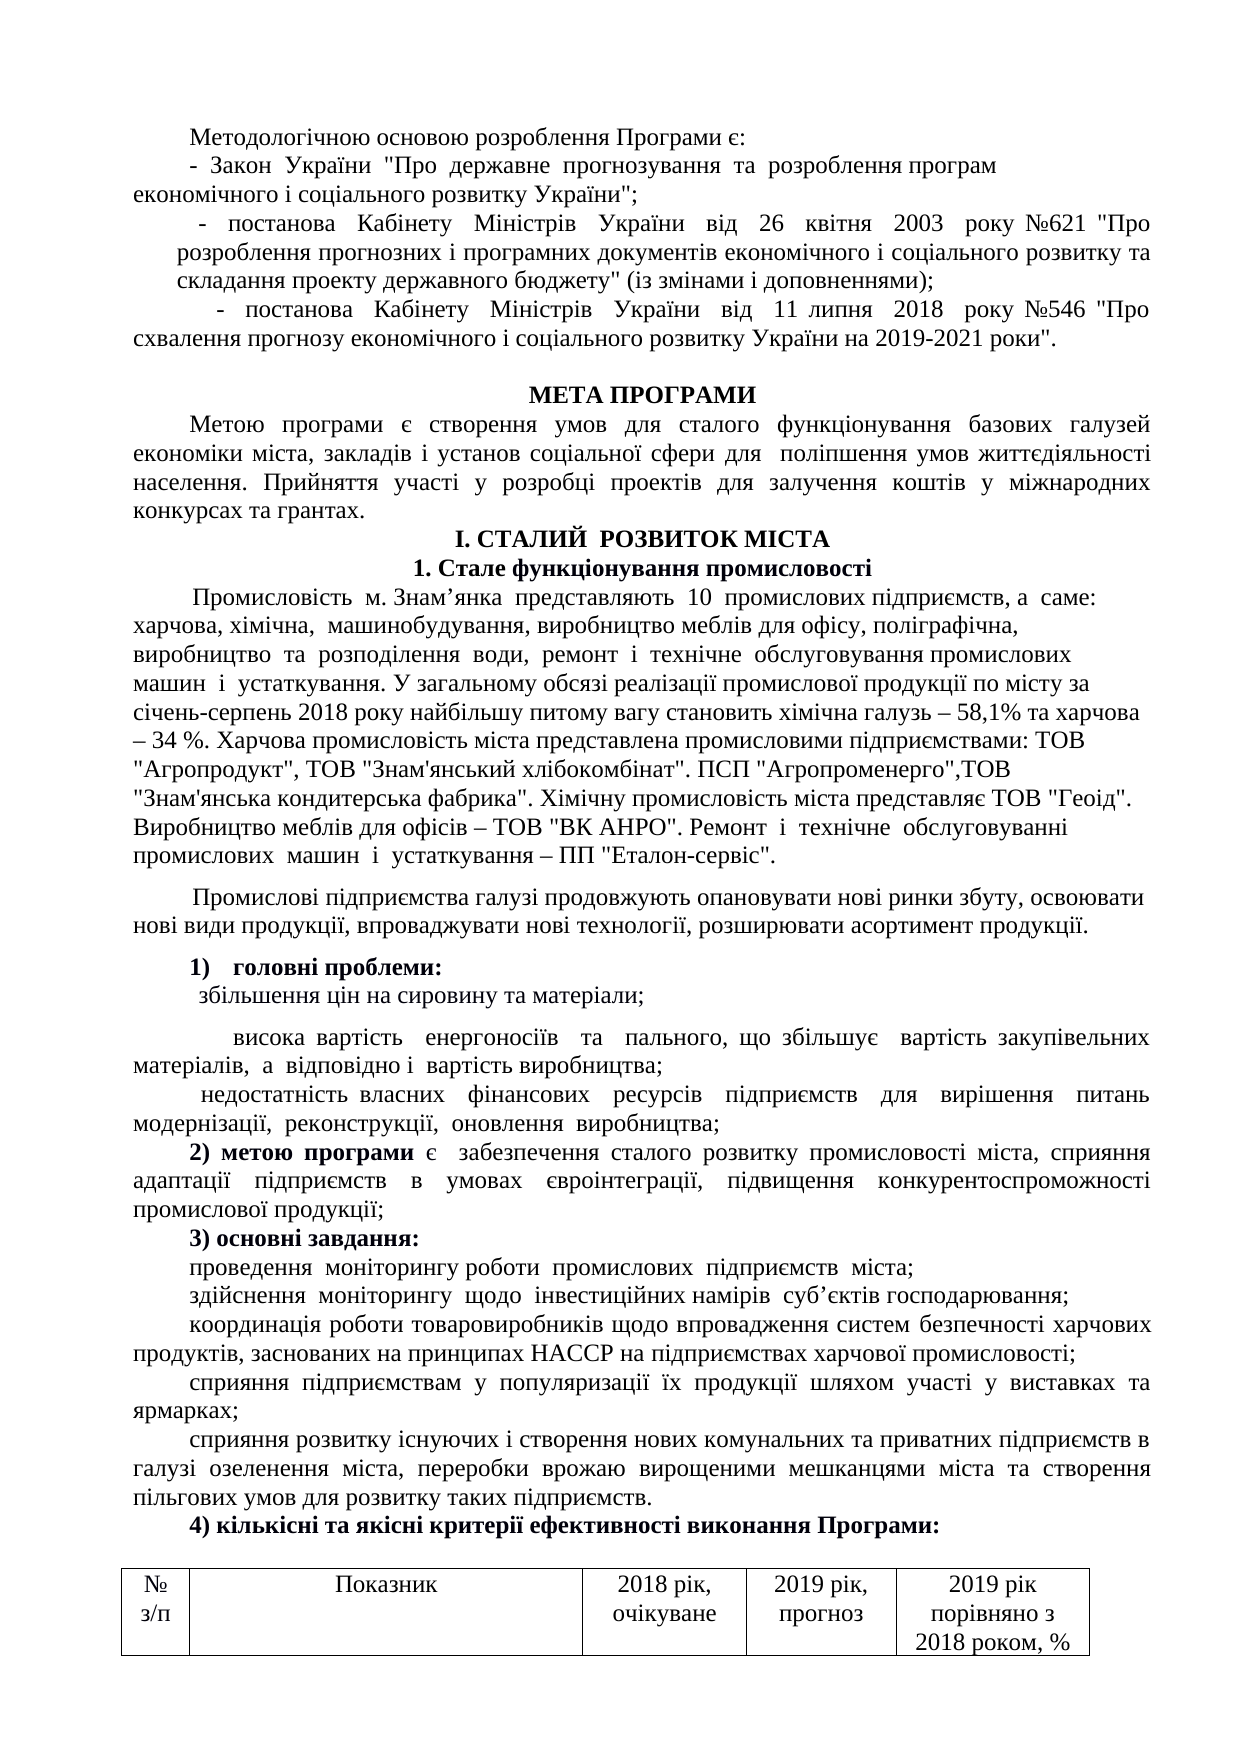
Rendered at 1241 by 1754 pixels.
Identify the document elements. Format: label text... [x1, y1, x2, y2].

text сприяння підприємствам у популяризації їх продукції шляхом участі у виставках та ярмарках; [133, 1367, 1152, 1424]
text проведення моніторингу роботи промислових підприємств міста; [133, 1252, 1152, 1281]
text сприяння розвитку існуючих і створення нових комунальних та приватних підприємств в галузі озеленення міста, переробки врожаю вирощеними мешканцями міста та створення пільгових умов для розвитку таких підприємств. [133, 1424, 1152, 1511]
text висока вартість енергоносіїв та пального, що збільшує вартість закупівельних матеріалів, а відповідно і вартість виробництва; [133, 1022, 1152, 1079]
text Метою програми є створення умов для сталого функціонування базових галузей економіки міста, закладів і установ соціальної сфери для поліпшення умов життєдіяльності населення. Прийняття участі у розробці проектів для залучення коштів у міжнародних конкурсах та грантах. [133, 409, 1152, 524]
table_header 2019 рік порівняно з 2018 роком, % [897, 1569, 1089, 1655]
list головні проблеми: [189, 952, 1152, 981]
text 2) метою програми є забезпечення сталого розвитку промисловості міста, сприяння адаптації підприємств в умовах євроінтеграції, підвищення конкурентоспроможності промислової продукції; [133, 1137, 1152, 1223]
text 4) кількісні та якісні критерії ефективності виконання Програми: [133, 1511, 1152, 1539]
text Промисловість м. Знам’янка представляють 10 промислових підприємств, а саме: харчова, хімічна, машинобудування, виробництво меблів для офісу, поліграфічна, виробництво та розподілення води, ремонт і технічне обслуговування промислових машин і устаткування. У загальному обсязі реалізації промислової продукції по місту за січень-серпень 2018 року найбільшу питому вагу становить хімічна галузь – 58,1% та харчова – 34 %. Харчова промисловість міста представлена промисловими підприємствами: ТОВ "Агропродукт", ТОВ "Знам'янський хлібокомбінат". ПСП "Агропроменерго",ТОВ "Знам'янська кондитерська фабрика". Хімічну промисловість міста представляє ТОВ "Геоід". Виробництво меблів для офісів – ТОВ "ВК АНРО". Ремонт і технічне обслуговуванні промислових машин і устаткування – ПП "Еталон-сервіс". [133, 582, 1152, 869]
table_header Показник [190, 1569, 582, 1655]
text МЕТА ПРОГРАМИ [133, 381, 1152, 409]
text 1. Стале функціонування промисловості [133, 553, 1152, 582]
table_header 2018 рік, очікуване [583, 1569, 746, 1655]
text - Закон України "Про державне прогнозування та розроблення програм [177, 151, 1152, 179]
text недостатність власних фінансових ресурсів підприємств для вирішення питань модернізації, реконструкції, оновлення виробництва; [133, 1079, 1152, 1137]
text координація роботи товаровиробників щодо впровадження систем безпечності харчових продуктів, заснованих на принципах НАССР на підприємствах харчової промисловості; [133, 1309, 1152, 1367]
table_header № з/п [122, 1569, 189, 1655]
text Методологічною основою розроблення Програми є: [133, 122, 1152, 151]
text збільшення цін на сировину та матеріали; [192, 981, 1152, 1009]
text здійснення моніторингу щодо інвестиційних намірів суб’єктів господарювання; [133, 1281, 1152, 1309]
text Промислові підприємства галузі продовжують опановувати нові ринки збуту, освоювати нові види продукції, впроваджувати нові технології, розширювати асортимент продукції. [133, 882, 1152, 939]
text 3) основні завдання: [133, 1223, 1152, 1252]
table_header 2019 рік, прогноз [747, 1569, 896, 1655]
text економічного і соціального розвитку України"; [133, 179, 1152, 208]
text - постанова Кабінету Міністрів України від 26 квітня 2003 року №621 "Про розроблення прогнозних і програмних документів економічного і соціального розвитку та складання проекту державного бюджету" (із змінами і доповненнями); [177, 208, 1152, 294]
text І. СТАЛИЙ РОЗВИТОК МІСТА [133, 524, 1152, 553]
text - постанова Кабінету Міністрів України від 11 липня 2018 року №546 "Про схвалення прогнозу економічного і соціального розвитку України на 2019-2021 роки". [133, 294, 1152, 352]
